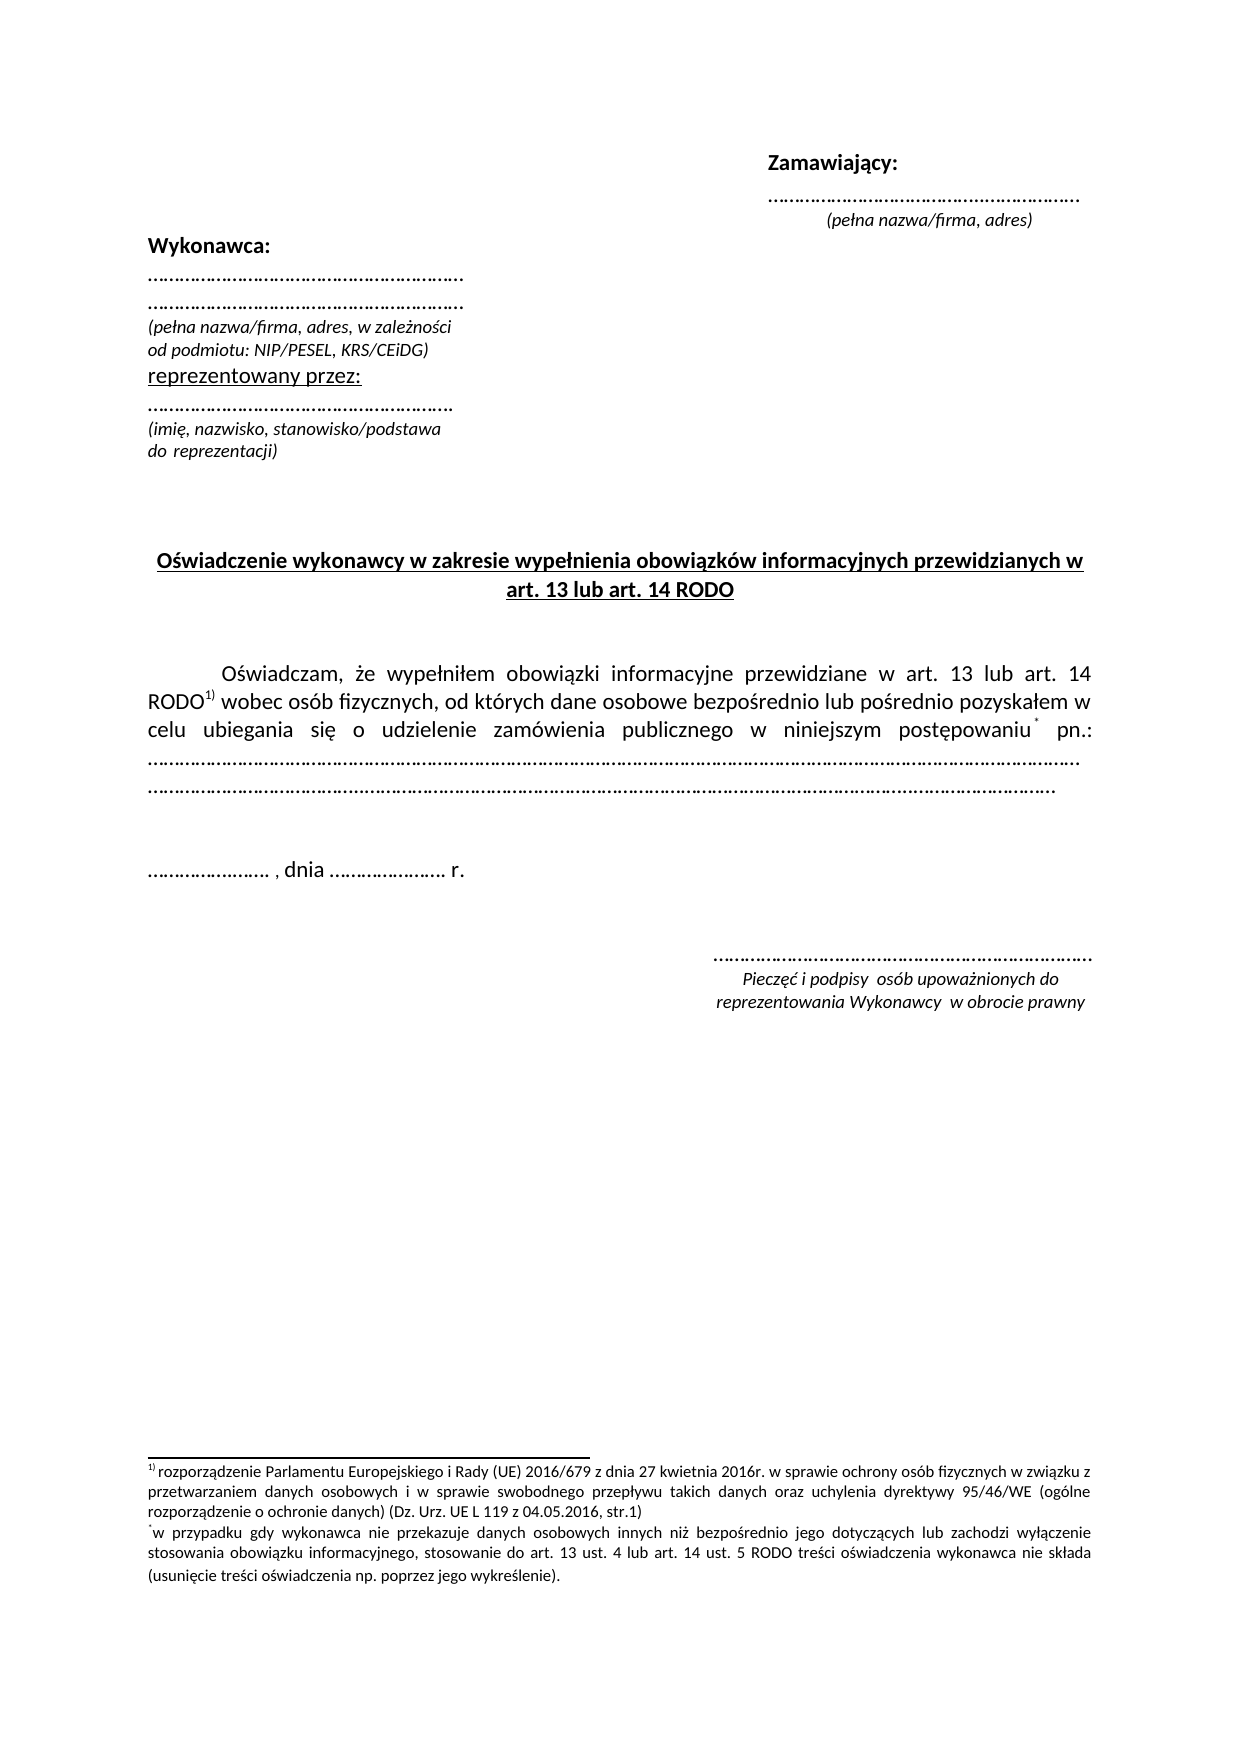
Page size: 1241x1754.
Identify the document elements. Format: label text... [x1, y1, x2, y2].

text (pełna nazwa/firma, adres, w zależności od podmiotu: NIP/PESEL, KRS/CEiDG) [148, 315, 472, 361]
text Pieczęć i podpisy osób upoważnionych do reprezentowania Wykonawcy w obrocie prawny [711, 967, 1092, 1013]
text reprezentowany przez: [148, 361, 1092, 389]
text *w przypadku gdy wykonawca nie przekazuje danych osobowych innych niż bezpośrednio jego dotyczących lub zachodzi wyłączenie stosowania obowiązku informacyjnego, stosowanie do art. 13 ust. 4 lub art. 14 ust. 5 RODO treści oświadczenia wykonawca nie składa (usunięcie treści oświadczenia np. poprzez jego wykreślenie). [148, 1522, 1092, 1586]
text …………….……. , dnia …………………. r. [148, 855, 1092, 883]
text …………………………………………………. [148, 389, 472, 417]
text …………………………………..……………… [768, 180, 1092, 208]
text Oświadczenie wykonawcy w zakresie wypełnienia obowiązków informacyjnych przewidzianych w art. 13 lub art. 14 RODO [148, 547, 1092, 603]
text ………………………………………………………………………………………………………… [148, 259, 472, 315]
text 1) rozporządzenie Parlamentu Europejskiego i Rady (UE) 2016/679 z dnia 27 kwietnia 2016r. w sprawie ochrony osób fizycznych w związku z przetwarzaniem danych osobowych i w sprawie swobodnego przepływu takich danych oraz uchylenia dyrektywy 95/46/WE (ogólne rozporządzenie o ochronie danych) (Dz. Urz. UE L 119 z 04.05.2016, str.1) [148, 1461, 1092, 1522]
text Oświadczam, że wypełniłem obowiązki informacyjne przewidziane w art. 13 lub art. 14 RODO1) wobec osób fizycznych, od których dane osobowe bezpośrednio lub pośrednio pozyskałem w celu ubiegania się o udzielenie zamówienia publicznego w niniejszym postępowaniu* pn.:………………………………………………………………………………………………………………………………………………………………………………………………..…………………………………………………………………………………………..……………………… [148, 659, 1092, 799]
text (pełna nazwa/firma, adres) [768, 208, 1092, 231]
text ……………………………………………………………… [148, 939, 1092, 967]
text (imię, nazwisko, stanowisko/podstawa do reprezentacji) [148, 417, 472, 463]
text Wykonawca: [148, 231, 1092, 259]
text Zamawiający: [694, 148, 1092, 176]
